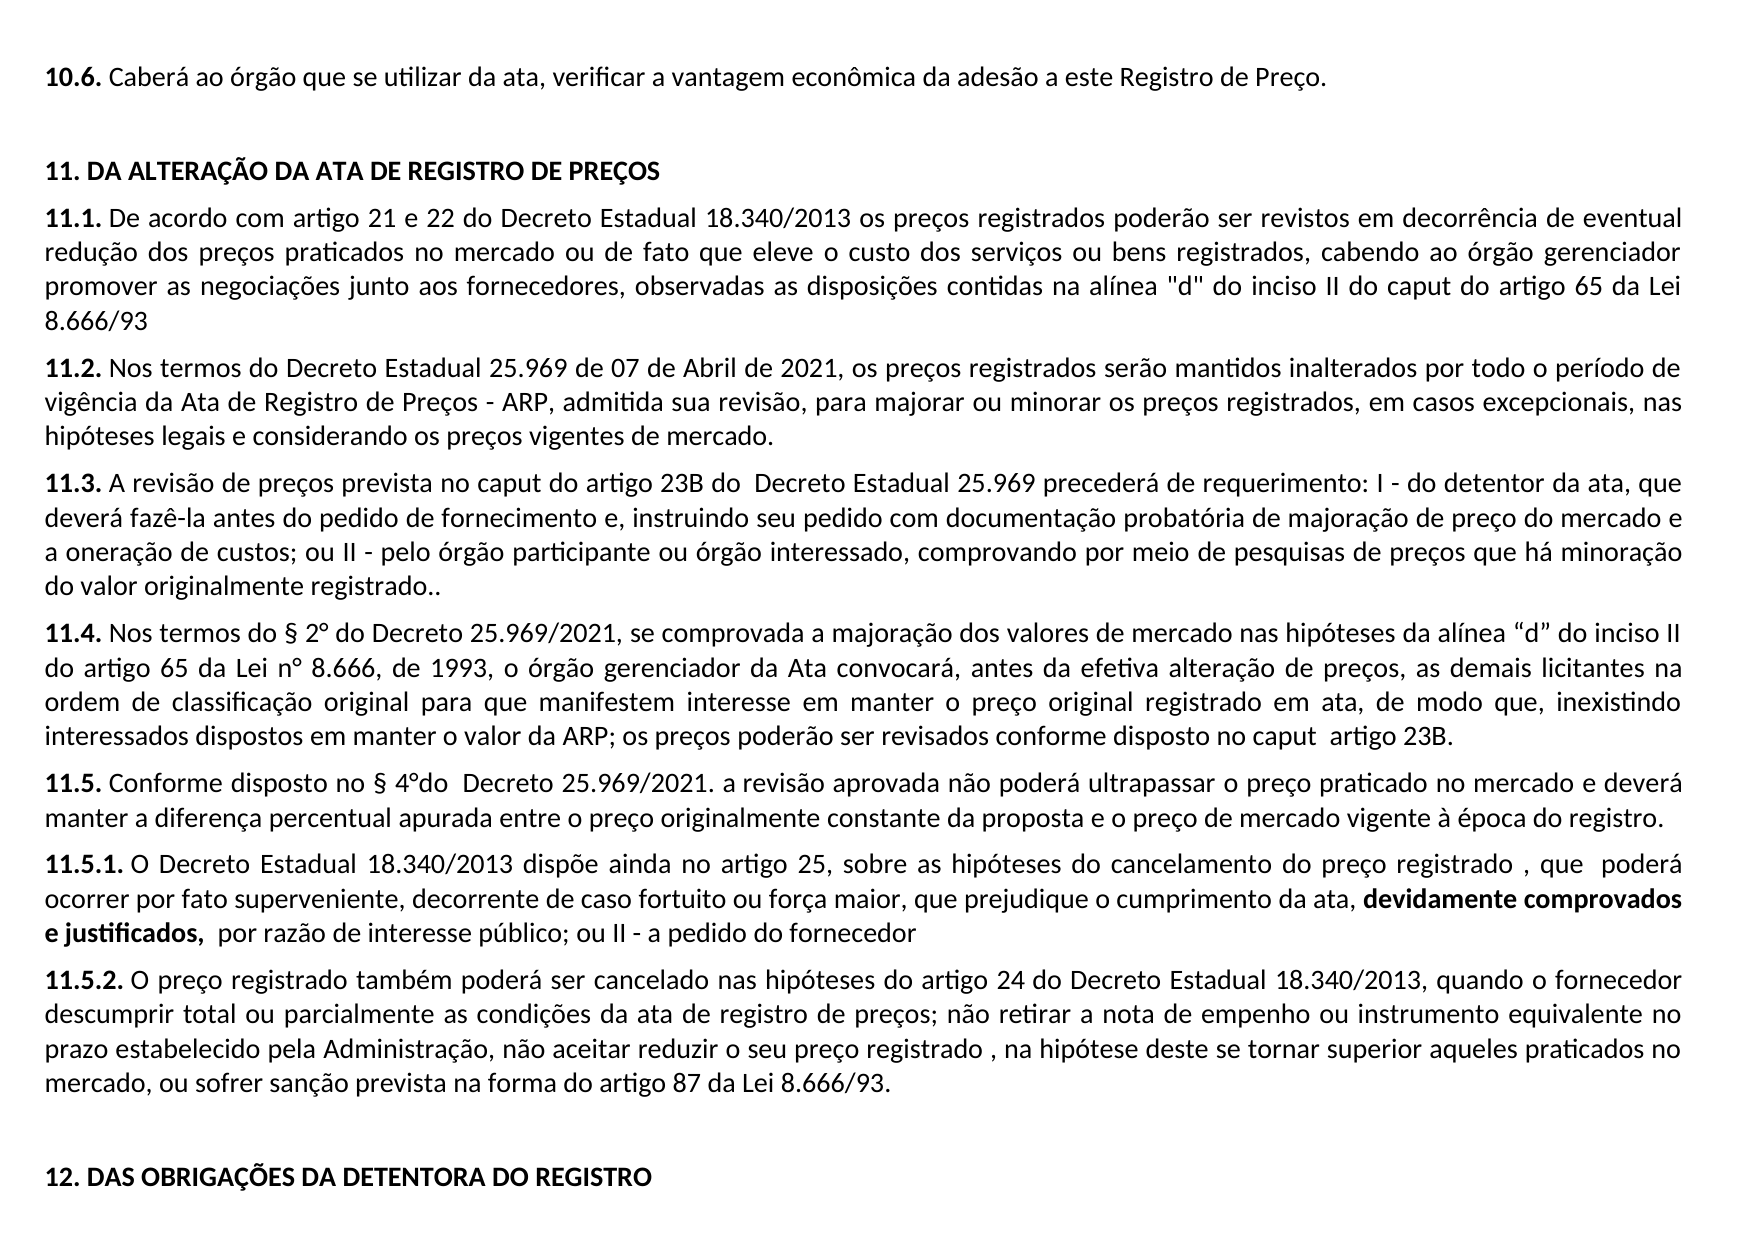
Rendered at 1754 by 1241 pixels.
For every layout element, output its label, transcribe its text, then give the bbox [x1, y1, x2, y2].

text 12. DAS OBRIGAÇÕES DA DETENTORA DO REGISTRO [44, 1159, 1682, 1193]
text 11.1. De acordo com artigo 21 e 22 do Decreto Estadual 18.340/2013 os preços registrados poderão ser revistos em decorrência de eventual redução dos preços praticados no mercado ou de fato que eleve o custo dos serviços ou bens registrados, cabendo ao órgão gerenciador promover as negociações junto aos fornecedores, observadas as disposições contidas na alínea "d" do inciso II do caput do artigo 65 da Lei 8.666/93 [44, 200, 1682, 337]
text 11.4. Nos termos do § 2° do Decreto 25.969/2021, se comprovada a majoração dos valores de mercado nas hipóteses da alínea “d” do inciso II do artigo 65 da Lei n° 8.666, de 1993, o órgão gerenciador da Ata convocará, antes da efetiva alteração de preços, as demais licitantes na ordem de classificação original para que manifestem interesse em manter o preço original registrado em ata, de modo que, inexistindo interessados dispostos em manter o valor da ARP; os preços poderão ser revisados conforme disposto no caput artigo 23B. [44, 615, 1682, 753]
text 11.5. Conforme disposto no § 4°do Decreto 25.969/2021. a revisão aprovada não poderá ultrapassar o preço praticado no mercado e deverá manter a diferença percentual apurada entre o preço originalmente constante da proposta e o preço de mercado vigente à época do registro. [44, 765, 1682, 834]
text 11.5.2. O preço registrado também poderá ser cancelado nas hipóteses do artigo 24 do Decreto Estadual 18.340/2013, quando o fornecedor descumprir total ou parcialmente as condições da ata de registro de preços; não retirar a nota de empenho ou instrumento equivalente no prazo estabelecido pela Administração, não aceitar reduzir o seu preço registrado , na hipótese deste se tornar superior aqueles praticados no mercado, ou sofrer sanção prevista na forma do artigo 87 da Lei 8.666/93. [44, 962, 1682, 1100]
text 11.2. Nos termos do Decreto Estadual 25.969 de 07 de Abril de 2021, os preços registrados serão mantidos inalterados por todo o período de vigência da Ata de Registro de Preços - ARP, admitida sua revisão, para majorar ou minorar os preços registrados, em casos excepcionais, nas hipóteses legais e considerando os preços vigentes de mercado. [44, 350, 1682, 453]
text 10.6. Caberá ao órgão que se utilizar da ata, verificar a vantagem econômica da adesão a este Registro de Preço. [44, 59, 1682, 93]
text 11. DA ALTERAÇÃO DA ATA DE REGISTRO DE PREÇOS [44, 153, 1682, 187]
text 11.5.1. O Decreto Estadual 18.340/2013 dispõe ainda no artigo 25, sobre as hipóteses do cancelamento do preço registrado , que poderá ocorrer por fato superveniente, decorrente de caso fortuito ou força maior, que prejudique o cumprimento da ata, devidamente comprovados e justificados, por razão de interesse público; ou II - a pedido do fornecedor [44, 847, 1682, 950]
text 11.3. A revisão de preços prevista no caput do artigo 23B do Decreto Estadual 25.969 precederá de requerimento: I - do detentor da ata, que deverá fazê-la antes do pedido de fornecimento e, instruindo seu pedido com documentação probatória de majoração de preço do mercado e a oneração de custos; ou II - pelo órgão participante ou órgão interessado, comprovando por meio de pesquisas de preços que há minoração do valor originalmente registrado.. [44, 465, 1682, 603]
